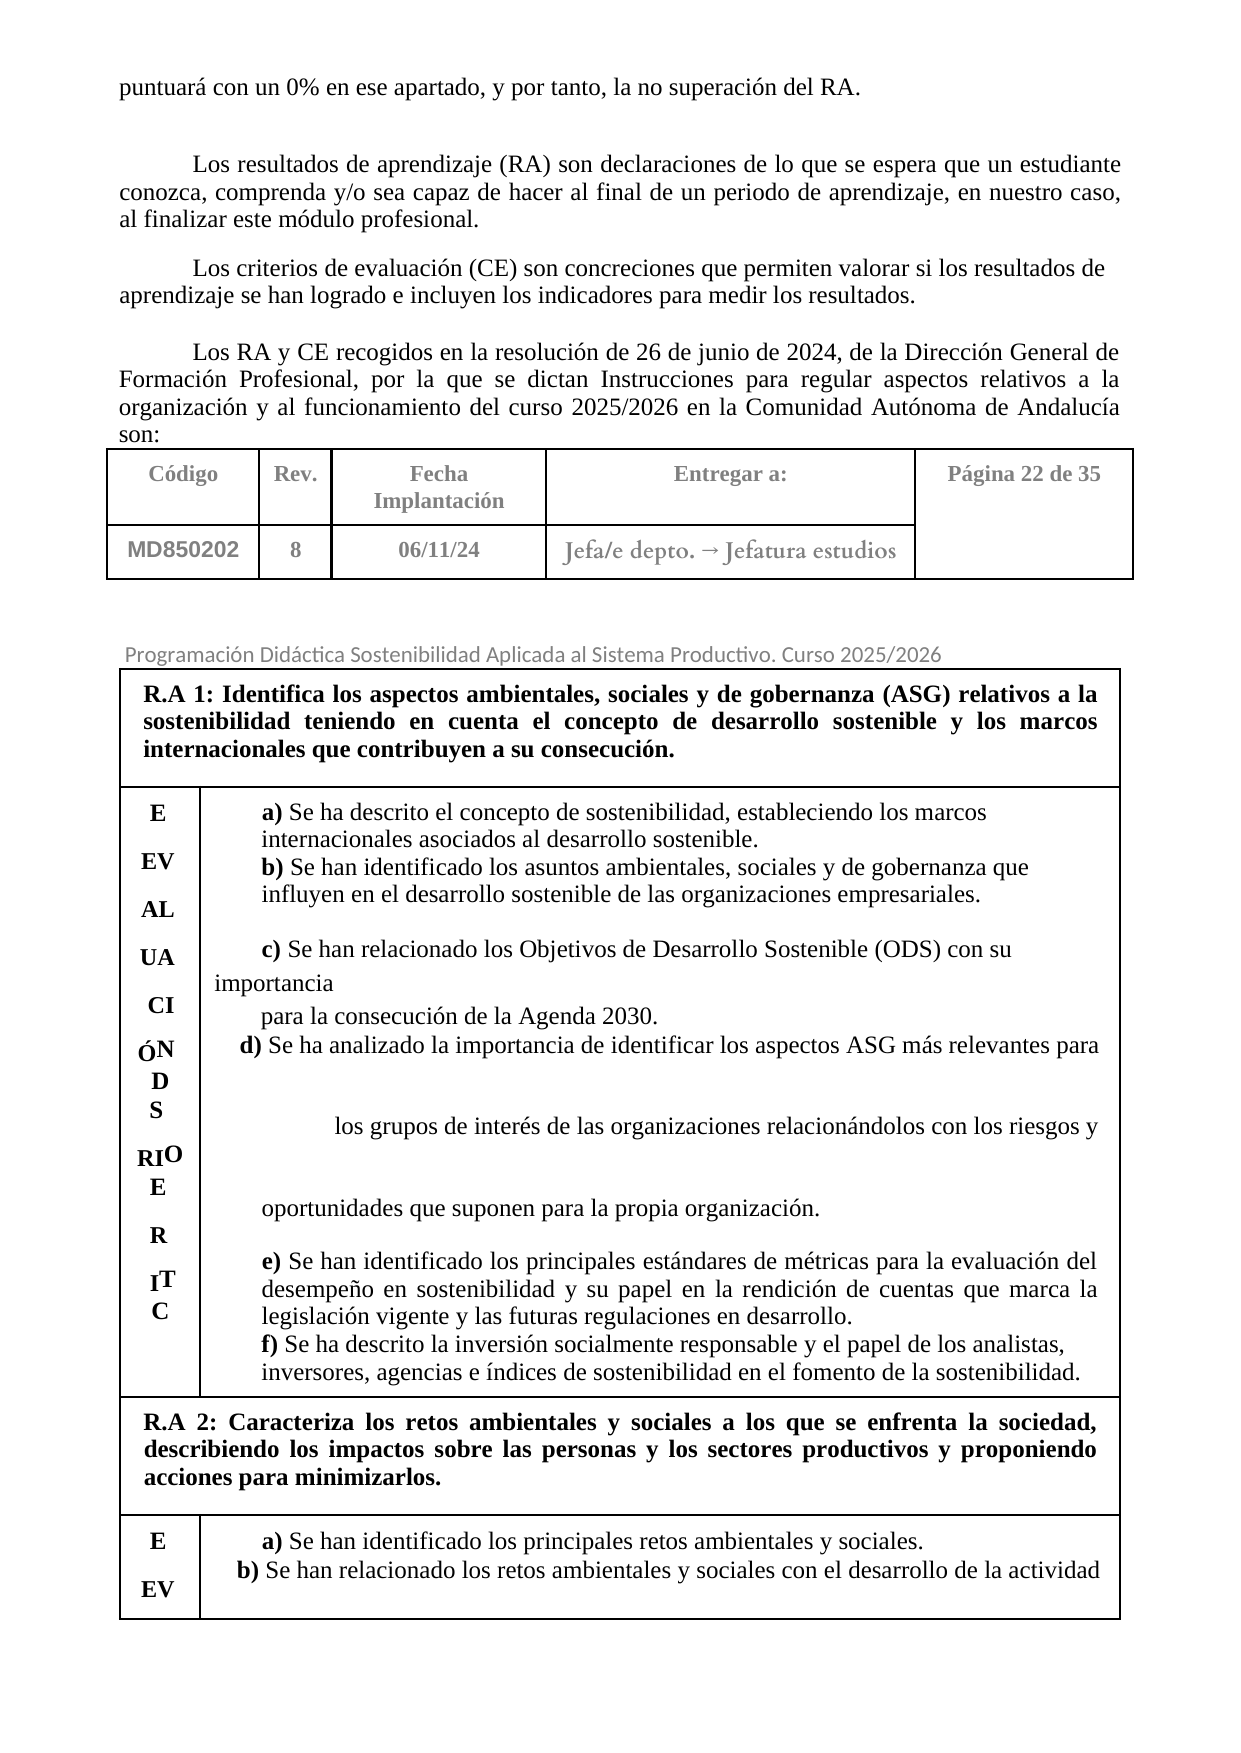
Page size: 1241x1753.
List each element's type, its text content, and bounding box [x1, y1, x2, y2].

table_cell a) Se ha descrito el concepto de sostenibilidad, estableciendo los marcos internacionales asociados al desarrollo sostenible. b) Se han identificado los asuntos ambientales, sociales y de gobernanza que influyen en el desarrollo sostenible de las organizaciones empresariales. c) Se han relacionado los Objetivos de Desarrollo Sostenible (ODS) con su importancia para la consecución de la Agenda 2030. d) Se ha analizado la importancia de identificar los aspectos ASG más relevantes para los grupos de interés de las organizaciones relacionándolos con los riesgos y oportunidades que suponen para la propia organización. e) Se han identificado los principales estándares de métricas para la evaluación del desempeño en sostenibilidad y su papel en la rendición de cuentas que marca la legislación vigente y las futuras regulaciones en desarrollo. f) Se ha descrito la inversión socialmente responsable y el papel de los analistas, inversores, agencias e índices de sostenibilidad en el fomento de la sostenibilidad. [201, 788, 1119, 1396]
table_header R.A 1: Identifica los aspectos ambientales, sociales y de gobernanza (ASG) relativos a la sostenibilidad teniendo en cuenta el concepto de desarrollo sostenible y los marcos internacionales que contribuyen a su consecución. [121, 670, 1119, 786]
text Los criterios de evaluación (CE) son concreciones que permiten valorar si los resultados de aprendizaje se han logrado e incluyen los indicadores para medir los resultados. [119, 254, 1121, 309]
text Los resultados de aprendizaje (RA) son declaraciones de lo que se espera que un estudiante conozca, comprenda y/o sea capaz de hacer al final de un periodo de aprendizaje, en nuestro caso, al finalizar este módulo profesional. [119, 151, 1122, 233]
table_cell MD850202 [108, 526, 258, 577]
text Programación Didáctica Sostenibilidad Aplicada al Sistema Productivo. Curso 2025/2026 [124, 640, 1166, 668]
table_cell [121, 1516, 199, 1617]
table_header Fecha Implantación [333, 450, 545, 523]
table_cell R.A 2: Caracteriza los retos ambientales y sociales a los que se enfrenta la sociedad, describiendo los impactos sobre las personas y los sectores productivos y proponiendo acciones para minimizarlos. [121, 1398, 1119, 1514]
text Los RA y CE recogidos en la resolución de 26 de junio de 2024, de la Dirección General de Formación Profesional, por la que se dictan Instrucciones para regular aspectos relativos a la organización y al funcionamiento del curso 2025/2026 en la Comunidad Autónoma de Andalucía son: [118, 338, 1121, 448]
table_header Entregar a: [547, 450, 914, 523]
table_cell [201, 1516, 1119, 1617]
table_cell 06/11/24 [333, 526, 545, 577]
table_header Código [108, 450, 258, 523]
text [119, 73, 1124, 101]
table_header Página 22 de 35 [916, 450, 1132, 577]
table_cell 8 [260, 526, 330, 577]
table_header Rev. [260, 450, 330, 523]
table_cell E EVALUACIÓN D S RIO E RIT C [121, 788, 199, 1396]
table_cell Jefa/e depto. → Jefatura estudios [547, 526, 914, 577]
